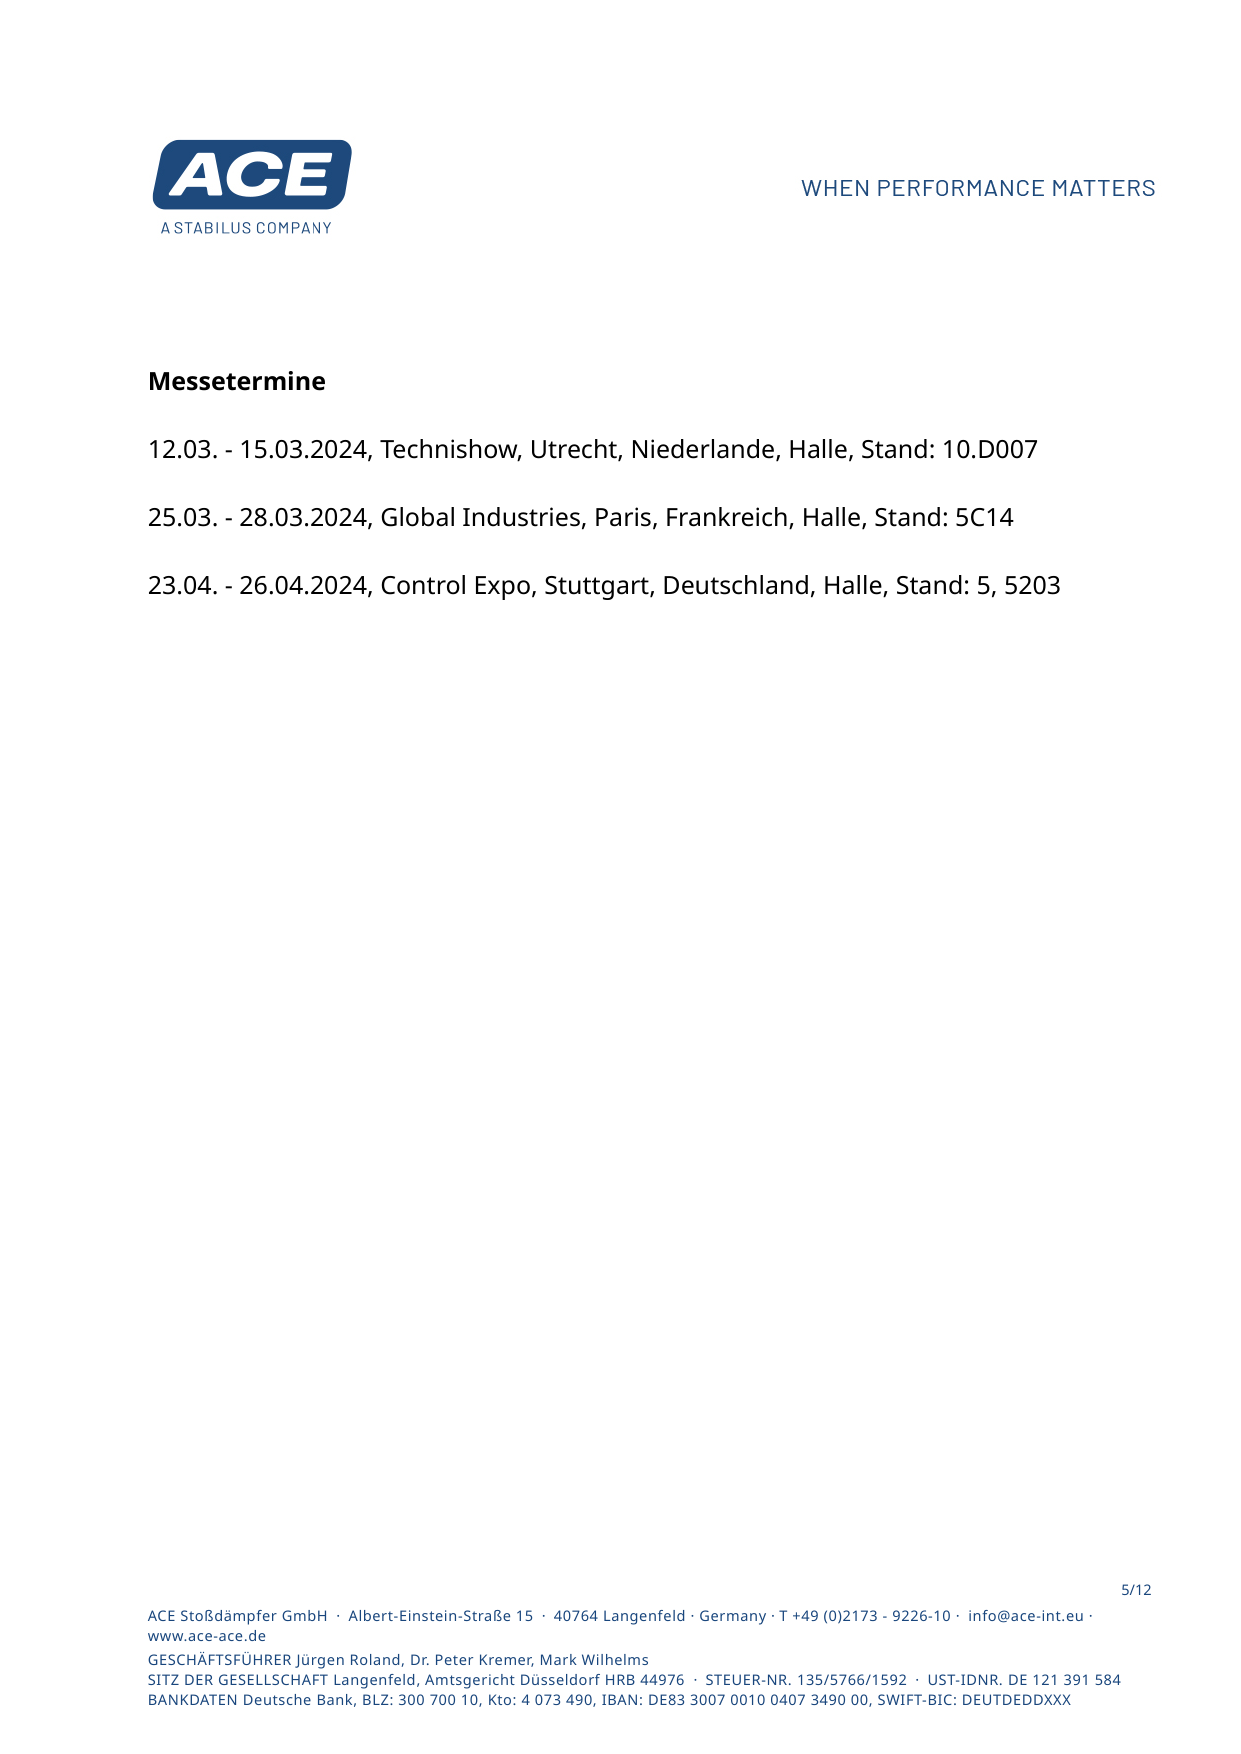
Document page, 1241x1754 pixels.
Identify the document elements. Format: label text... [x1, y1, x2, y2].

text 12.03. - 15.03.2024, Technishow, Utrecht, Niederlande, Halle, Stand: 10.D007 [148, 432, 1137, 466]
text Messetermine [148, 363, 1137, 397]
picture [5, 48, 1241, 284]
text 25.03. - 28.03.2024, Global Industries, Paris, Frankreich, Halle, Stand: 5C14 [148, 500, 1137, 534]
text 23.04. - 26.04.2024, Control Expo, Stuttgart, Deutschland, Halle, Stand: 5, 5203 [148, 568, 1137, 602]
